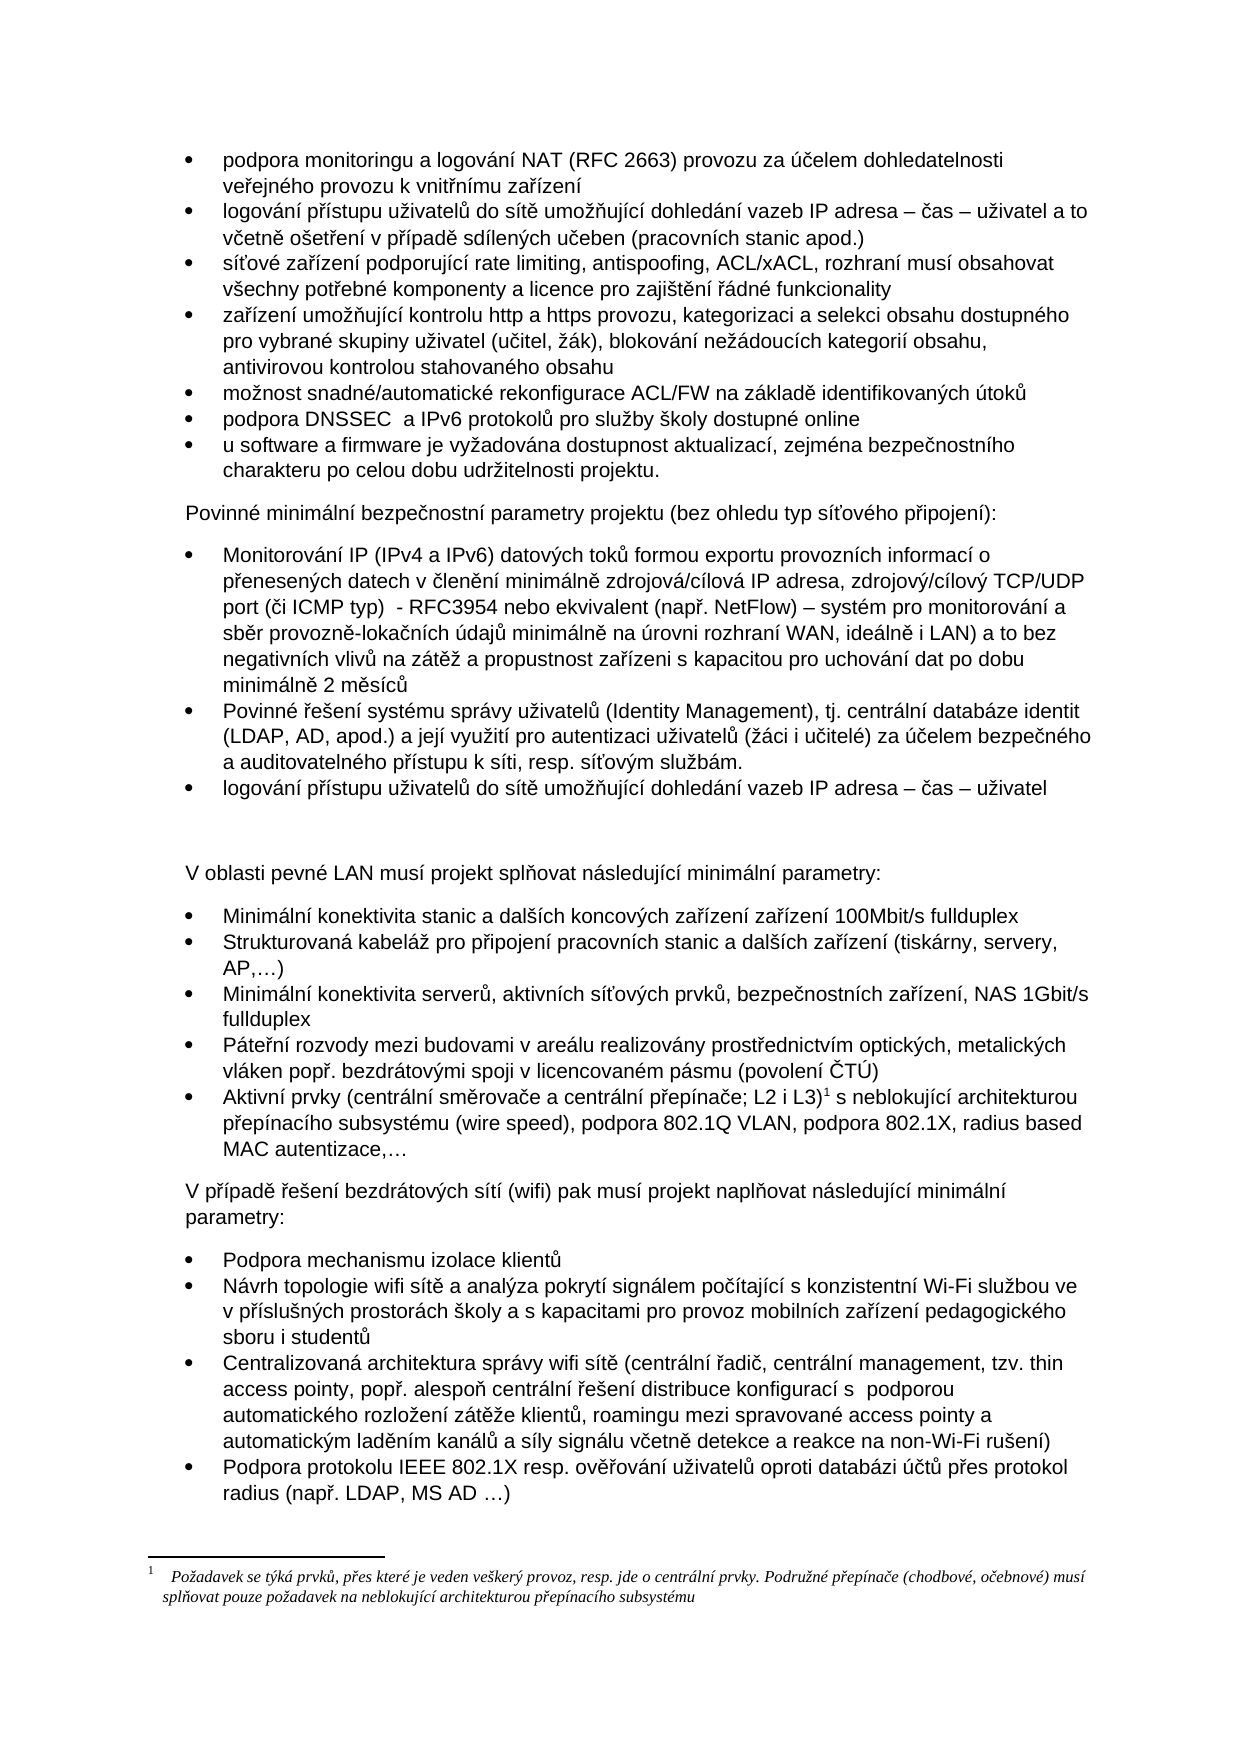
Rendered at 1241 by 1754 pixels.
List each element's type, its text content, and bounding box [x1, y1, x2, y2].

list u software a firmware je vyžadována dostupnost aktualizací, zejména bezpečnostního charakteru po celou dobu udržitelnosti projektu. [185, 432, 1093, 482]
list Strukturovaná kabeláž pro připojení pracovních stanic a dalších zařízení (tiskárny, servery, AP,…) [185, 929, 1093, 979]
list podpora monitoringu a logování NAT (RFC 2663) provozu za účelem dohledatelnosti veřejného provozu k vnitřnímu zařízení [185, 148, 1093, 197]
list podpora DNSSEC a IPv6 protokolů pro služby školy dostupné online [185, 406, 1093, 431]
text V případě řešení bezdrátových sítí (wifi) pak musí projekt naplňovat následující minimální parametry: [185, 1179, 1093, 1229]
list Aktivní prvky (centrální směrovače a centrální přepínače; L2 i L3) s neblokující architekturou přepínacího subsystému (wire speed), podpora 802.1Q VLAN, podpora 802.1X, radius based MAC autentizace,… [185, 1085, 1093, 1161]
list Centralizovaná architektura správy wifi sítě (centrální řadič, centrální management, tzv. thin access pointy, popř. alespoň centrální řešení distribuce konfigurací s podporou automatického rozložení zátěže klientů, roamingu mezi spravované access pointy a automatickým laděním kanálů a síly signálu včetně detekce a reakce na non-Wi-Fi rušení) [185, 1351, 1093, 1453]
list Povinné řešení systému správy uživatelů (Identity Management), tj. centrální databáze identit (LDAP, AD, apod.) a její využití pro autentizaci uživatelů (žáci i učitelé) za účelem bezpečného a auditovatelného přístupu k síti, resp. síťovým službám. [185, 698, 1093, 774]
list Monitorování IP (IPv4 a IPv6) datových toků formou exportu provozních informací o přenesených datech v členění minimálně zdrojová/cílová IP adresa, zdrojový/cílový TCP/UDP port (či ICMP typ) - RFC3954 nebo ekvivalent (např. NetFlow) – systém pro monitorování a sběr provozně-lokačních údajů minimálně na úrovni rozhraní WAN, ideálně i LAN) a to bez negativních vlivů na zátěž a propustnost zařízeni s kapacitou pro uchování dat po dobu minimálně 2 měsíců [185, 543, 1093, 697]
list možnost snadné/automatické rekonfigurace ACL/FW na základě identifikovaných útoků [185, 381, 1093, 404]
list Podpora mechanismu izolace klientů [185, 1247, 1093, 1272]
list Páteřní rozvody mezi budovami v areálu realizovány prostřednictvím optických, metalických vláken popř. bezdrátovými spoji v licencovaném pásmu (povolení ČTÚ) [185, 1033, 1093, 1083]
list logování přístupu uživatelů do sítě umožňující dohledání vazeb IP adresa – čas – uživatel a to včetně ošetření v případě sdílených učeben (pracovních stanic apod.) [185, 199, 1093, 249]
text Povinné minimální bezpečnostní parametry projektu (bez ohledu typ síťového připojení): [185, 501, 1093, 525]
text V oblasti pevné LAN musí projekt splňovat následující minimální parametry: [185, 861, 1093, 885]
list Návrh topologie wifi sítě a analýza pokrytí signálem počítající s konzistentní Wi-Fi službou ve v příslušných prostorách školy a s kapacitami pro provoz mobilních zařízení pedagogického sboru i studentů [185, 1273, 1093, 1349]
list Minimální konektivita serverů, aktivních síťových prvků, bezpečnostních zařízení, NAS 1Gbit/s fullduplex [185, 981, 1093, 1031]
list zařízení umožňující kontrolu http a https provozu, kategorizaci a selekci obsahu dostupného pro vybrané skupiny uživatel (učitel, žák), blokování nežádoucích kategorií obsahu, antivirovou kontrolou stahovaného obsahu [185, 303, 1093, 379]
list Podpora protokolu IEEE 802.1X resp. ověřování uživatelů oproti databázi účtů přes protokol radius (např. LDAP, MS AD …) [185, 1454, 1093, 1504]
list síťové zařízení podporující rate limiting, antispoofing, ACL/xACL, rozhraní musí obsahovat všechny potřebné komponenty a licence pro zajištění řádné funkcionality [185, 251, 1093, 301]
list logování přístupu uživatelů do sítě umožňující dohledání vazeb IP adresa – čas – uživatel [185, 776, 1093, 800]
list Minimální konektivita stanic a dalších koncových zařízení zařízení 100Mbit/s fullduplex [185, 904, 1093, 928]
